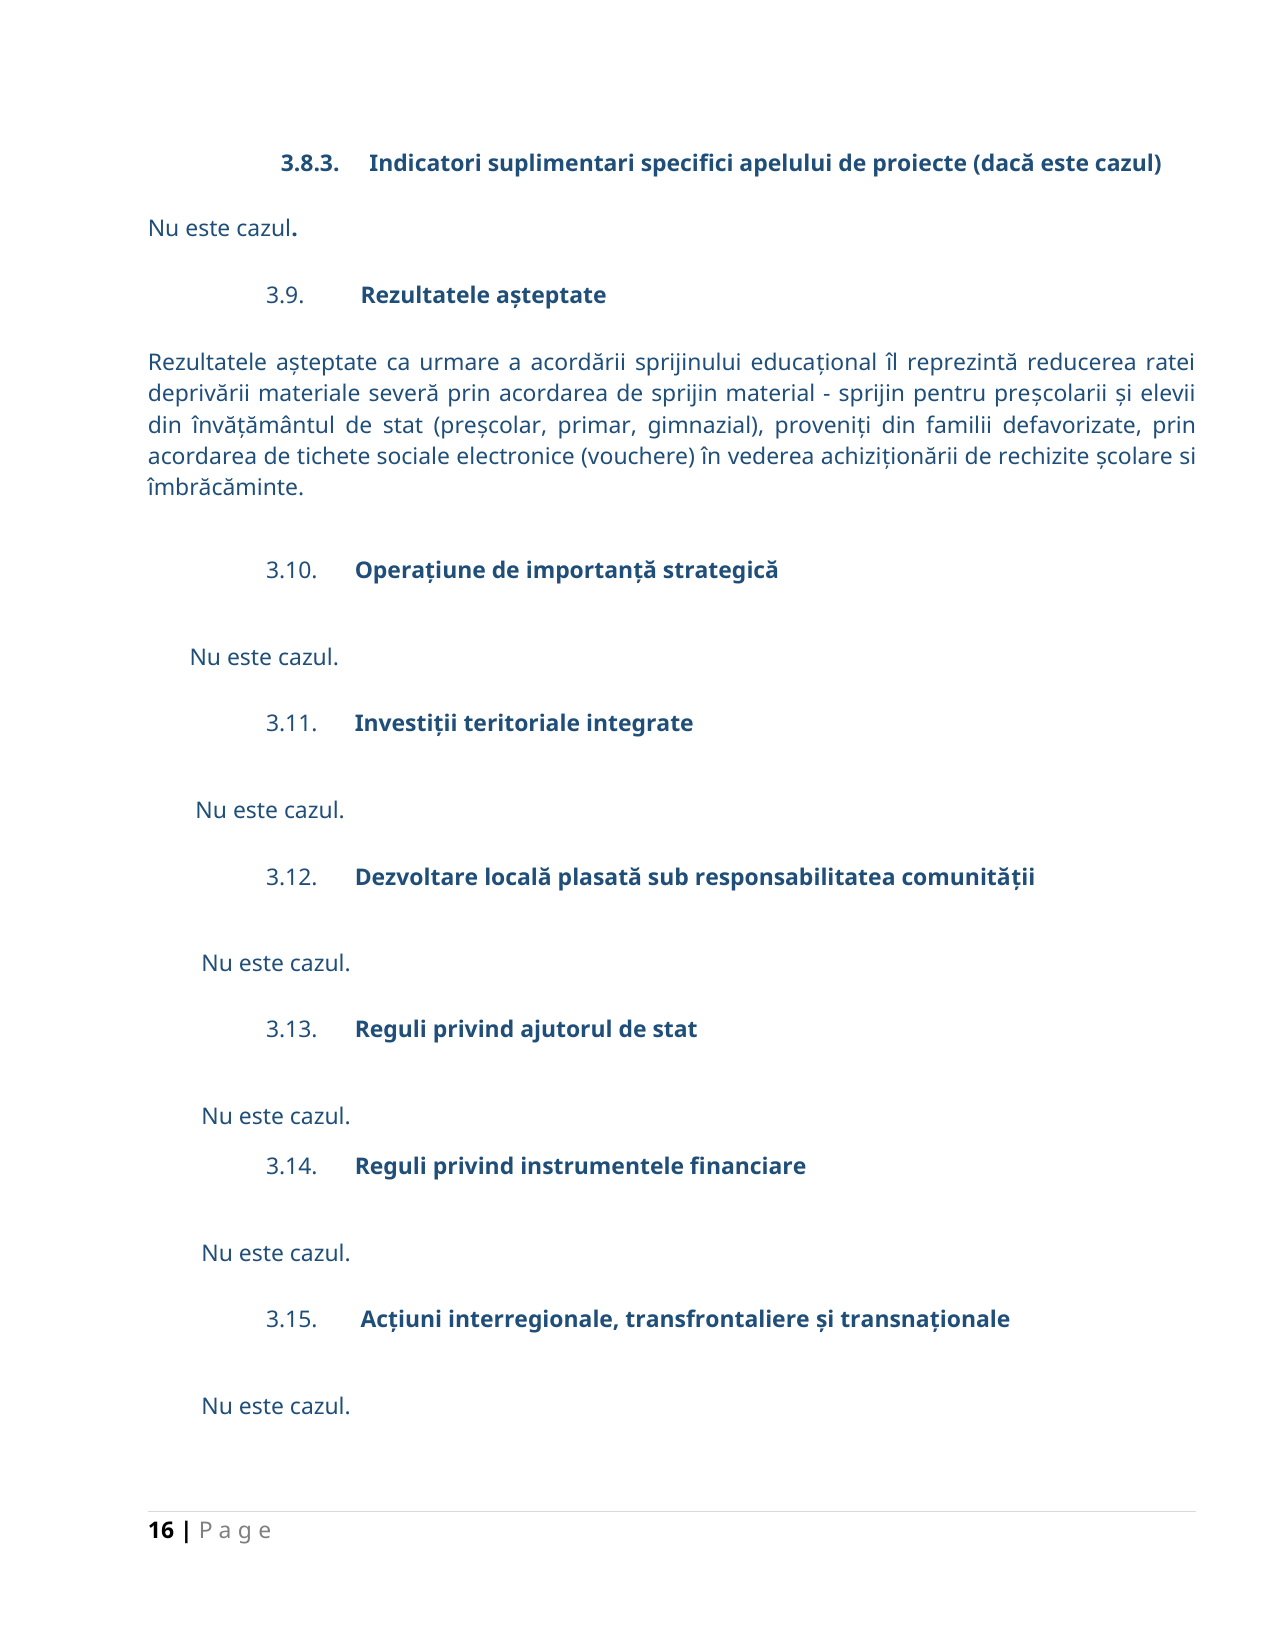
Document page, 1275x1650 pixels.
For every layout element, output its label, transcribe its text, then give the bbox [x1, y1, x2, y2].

text Nu este cazul. [148, 212, 1196, 243]
text Rezultatele așteptate ca urmare a acordării sprijinului educațional îl reprezintă reducerea ratei deprivării materiale severă prin acordarea de sprijin material - sprijin pentru preșcolarii și elevii din învățământul de stat (preșcolar, primar, gimnazial), proveniți din familii defavorizate, prin acordarea de tichete sociale electronice (vouchere) în vederea achiziționării de rechizite școlare si îmbrăcăminte. [148, 346, 1196, 502]
subtitle Operaţiune de importanţă strategică [266, 554, 1196, 586]
subtitle Investiţii teritoriale integrate [266, 707, 1196, 739]
text Nu este cazul. [148, 1237, 1196, 1268]
subtitle Dezvoltare locală plasată sub responsabilitatea comunităţii [266, 860, 1196, 892]
subtitle Acţiuni interregionale, transfrontaliere şi transnaţionale [266, 1303, 1196, 1334]
subtitle Rezultatele aşteptate [266, 279, 1196, 310]
subtitle Reguli privind ajutorul de stat [266, 1013, 1196, 1045]
text Nu este cazul. [148, 641, 1196, 672]
text Nu este cazul. [148, 947, 1196, 978]
subtitle Indicatori suplimentari specifici apelului de proiecte (dacă este cazul) [281, 147, 1196, 178]
text Nu este cazul. [148, 1389, 1196, 1421]
text Nu este cazul. [148, 1100, 1196, 1131]
text Nu este cazul. [148, 794, 1196, 825]
subtitle Reguli privind instrumentele financiare [266, 1150, 1196, 1181]
